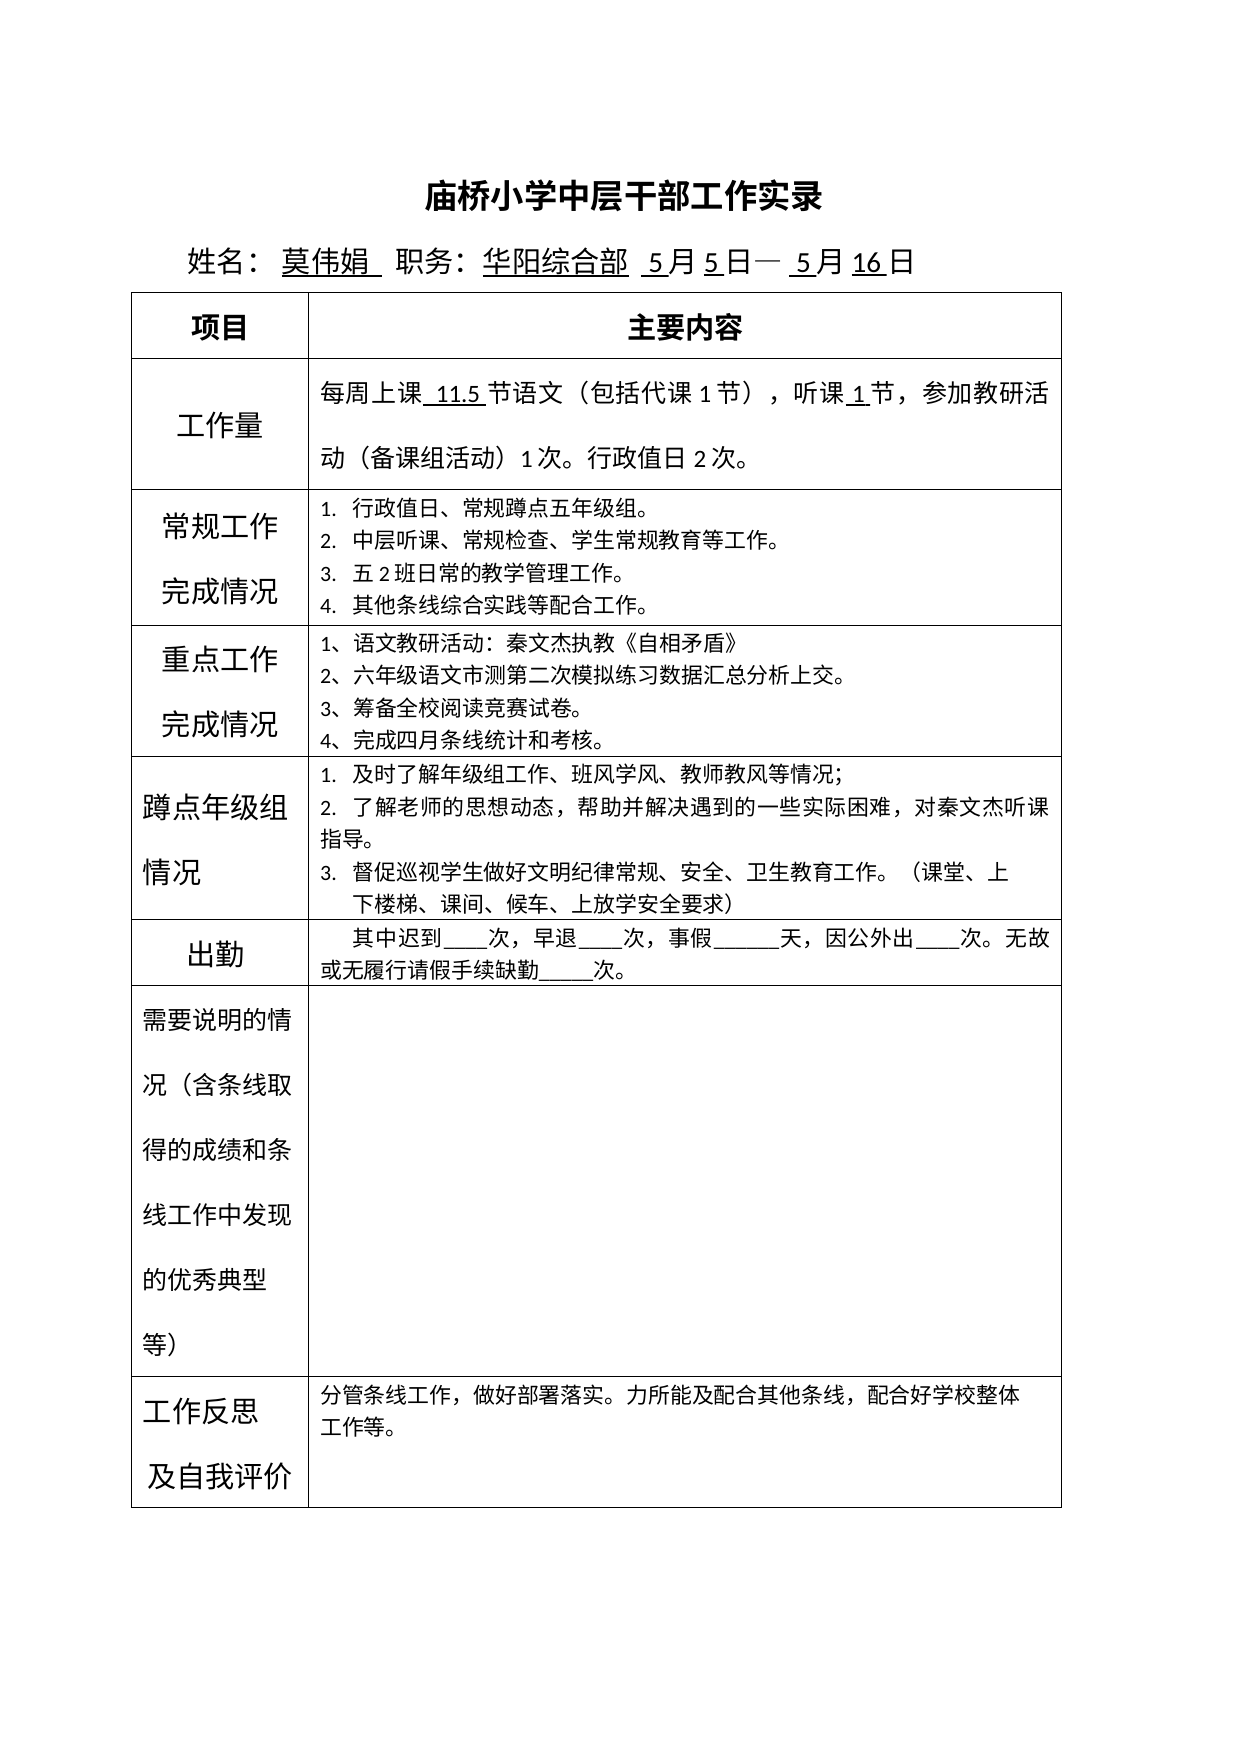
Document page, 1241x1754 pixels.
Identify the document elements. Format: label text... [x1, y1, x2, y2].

table_cell 分管条线工作，做好部署落实。力所能及配合其他条线，配合好学校整体 工作等。 [309, 1377, 1061, 1507]
text 庙桥小学中层干部工作实录 [187, 162, 1053, 227]
table_cell 需要说明的情况（含条线取得的成绩和条线工作中发现的优秀典型等） [132, 986, 308, 1376]
table_header 主要内容 [309, 293, 1061, 358]
table_header 项目 [132, 293, 308, 358]
table_cell 常规工作 完成情况 [132, 490, 308, 624]
text 姓名： 莫伟娟 职务：华阳综合部 5月5日— 5月16日 [187, 227, 1053, 292]
table_cell 其中迟到____次，早退____次，事假______天，因公外出____次。无故或无履行请假手续缺勤_____次。 [309, 920, 1061, 985]
table_cell 工作量 [132, 359, 308, 489]
table_cell 行政值日、常规蹲点五年级组。 中层听课、常规检查、学生常规教育等工作。 五2班日常的教学管理工作。 其他条线综合实践等配合工作。 [309, 490, 1061, 624]
table_cell 蹲点年级组情况 [132, 757, 308, 919]
table_cell 重点工作 完成情况 [132, 626, 308, 756]
table_cell 及时了解年级组工作、班风学风、教师教风等情况； 了解老师的思想动态，帮助并解决遇到的一些实际困难，对秦文杰听课指导。 督促巡视学生做好文明纪律常规、安全、卫生教育工作。（课堂、上 下楼梯、课间、候车、上放学安全要求） [309, 757, 1061, 919]
table_cell 每周上课 11.5 节语文（包括代课1节），听课 1节，参加教研活动（备课组活动）1次。行政值日 2次。 [309, 359, 1061, 489]
table_cell [309, 986, 1061, 1376]
table_cell 出勤 [132, 920, 308, 985]
table_cell 工作反思 及自我评价 [132, 1377, 308, 1507]
table_cell 1、语文教研活动：秦文杰执教《自相矛盾》 2、六年级语文市测第二次模拟练习数据汇总分析上交。 3、筹备全校阅读竞赛试卷。 4、完成四月条线统计和考核。 [309, 626, 1061, 756]
